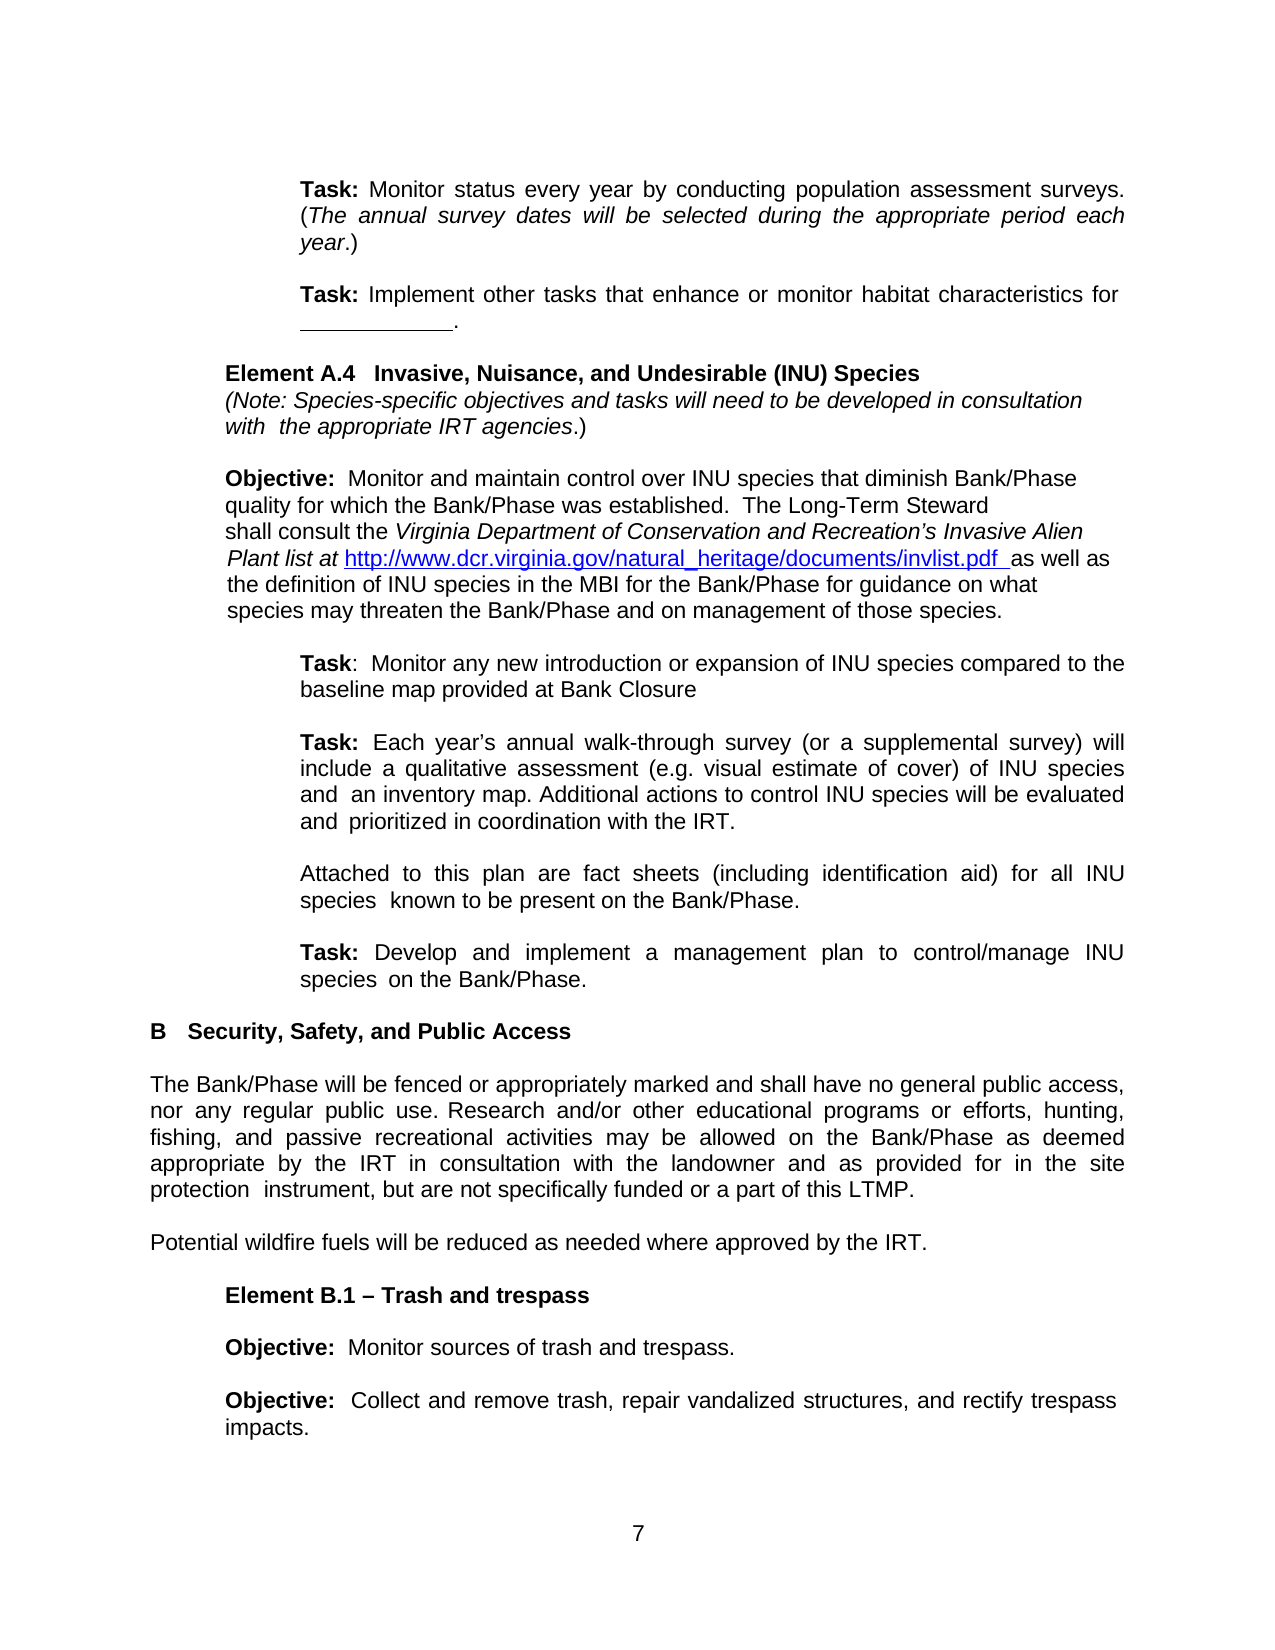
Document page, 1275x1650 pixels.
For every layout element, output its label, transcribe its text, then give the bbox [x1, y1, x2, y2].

text Task: Monitor any new introduction or expansion of INU species compared to the baseline map provided at Bank Closure [300, 649, 1125, 702]
text . [300, 307, 1137, 334]
text Task: Implement other tasks that enhance or monitor habitat characteristics for [300, 281, 1137, 307]
text Objective: Monitor and maintain control over INU species that diminish Bank/Phase quality for which the Bank/Phase was established. The Long-Term Steward [225, 465, 1137, 518]
subtitle Element B.1 – Trash and trespass [225, 1282, 1137, 1308]
text Task: Develop and implement a management plan to control/manage INU species on the Bank/Phase. [300, 939, 1125, 992]
text (Note: Species-specific objectives and tasks will need to be developed in consultation with the appropriate IRT agencies.) [225, 387, 1125, 439]
text Objective: Collect and remove trash, repair vandalized structures, and rectify trespass impacts. [225, 1387, 1125, 1440]
subtitle Element A.4 Invasive, Nuisance, and Undesirable (INU) Species [225, 360, 1137, 386]
subtitle B Security, Safety, and Public Access [150, 1018, 1137, 1044]
text shall consult the Virginia Department of Conservation and Recreation’s Invasive Alien Plant list at http://www.dcr.virginia.gov/natural_heritage/documents/invlist.pdf as well as the definition of INU species in the MBI for the Bank/Phase for guidance on what species may threaten the Bank/Phase and on management of those species. [225, 518, 1112, 624]
text Potential wildfire fuels will be reduced as needed where approved by the IRT. [150, 1229, 1137, 1256]
text Attached to this plan are fact sheets (including identification aid) for all INU species known to be present on the Bank/Phase. [300, 860, 1125, 913]
text The Bank/Phase will be fenced or appropriately marked and shall have no general public access, nor any regular public use. Research and/or other educational programs or efforts, hunting, fishing, and passive recreational activities may be allowed on the Bank/Phase as deemed appropriate by the IRT in consultation with the landowner and as provided for in the site protection instrument, but are not specifically funded or a part of this LTMP. [150, 1071, 1126, 1203]
text Objective: Monitor sources of trash and trespass. [225, 1334, 1137, 1361]
text Task: Each year’s annual walk-through survey (or a supplemental survey) will include a qualitative assessment (e.g. visual estimate of cover) of INU species and an inventory map. Additional actions to control INU species will be evaluated and prioritized in coordination with the IRT. [300, 728, 1126, 834]
text Task: Monitor status every year by conducting population assessment surveys. (The annual survey dates will be selected during the appropriate period each year.) [300, 176, 1125, 255]
